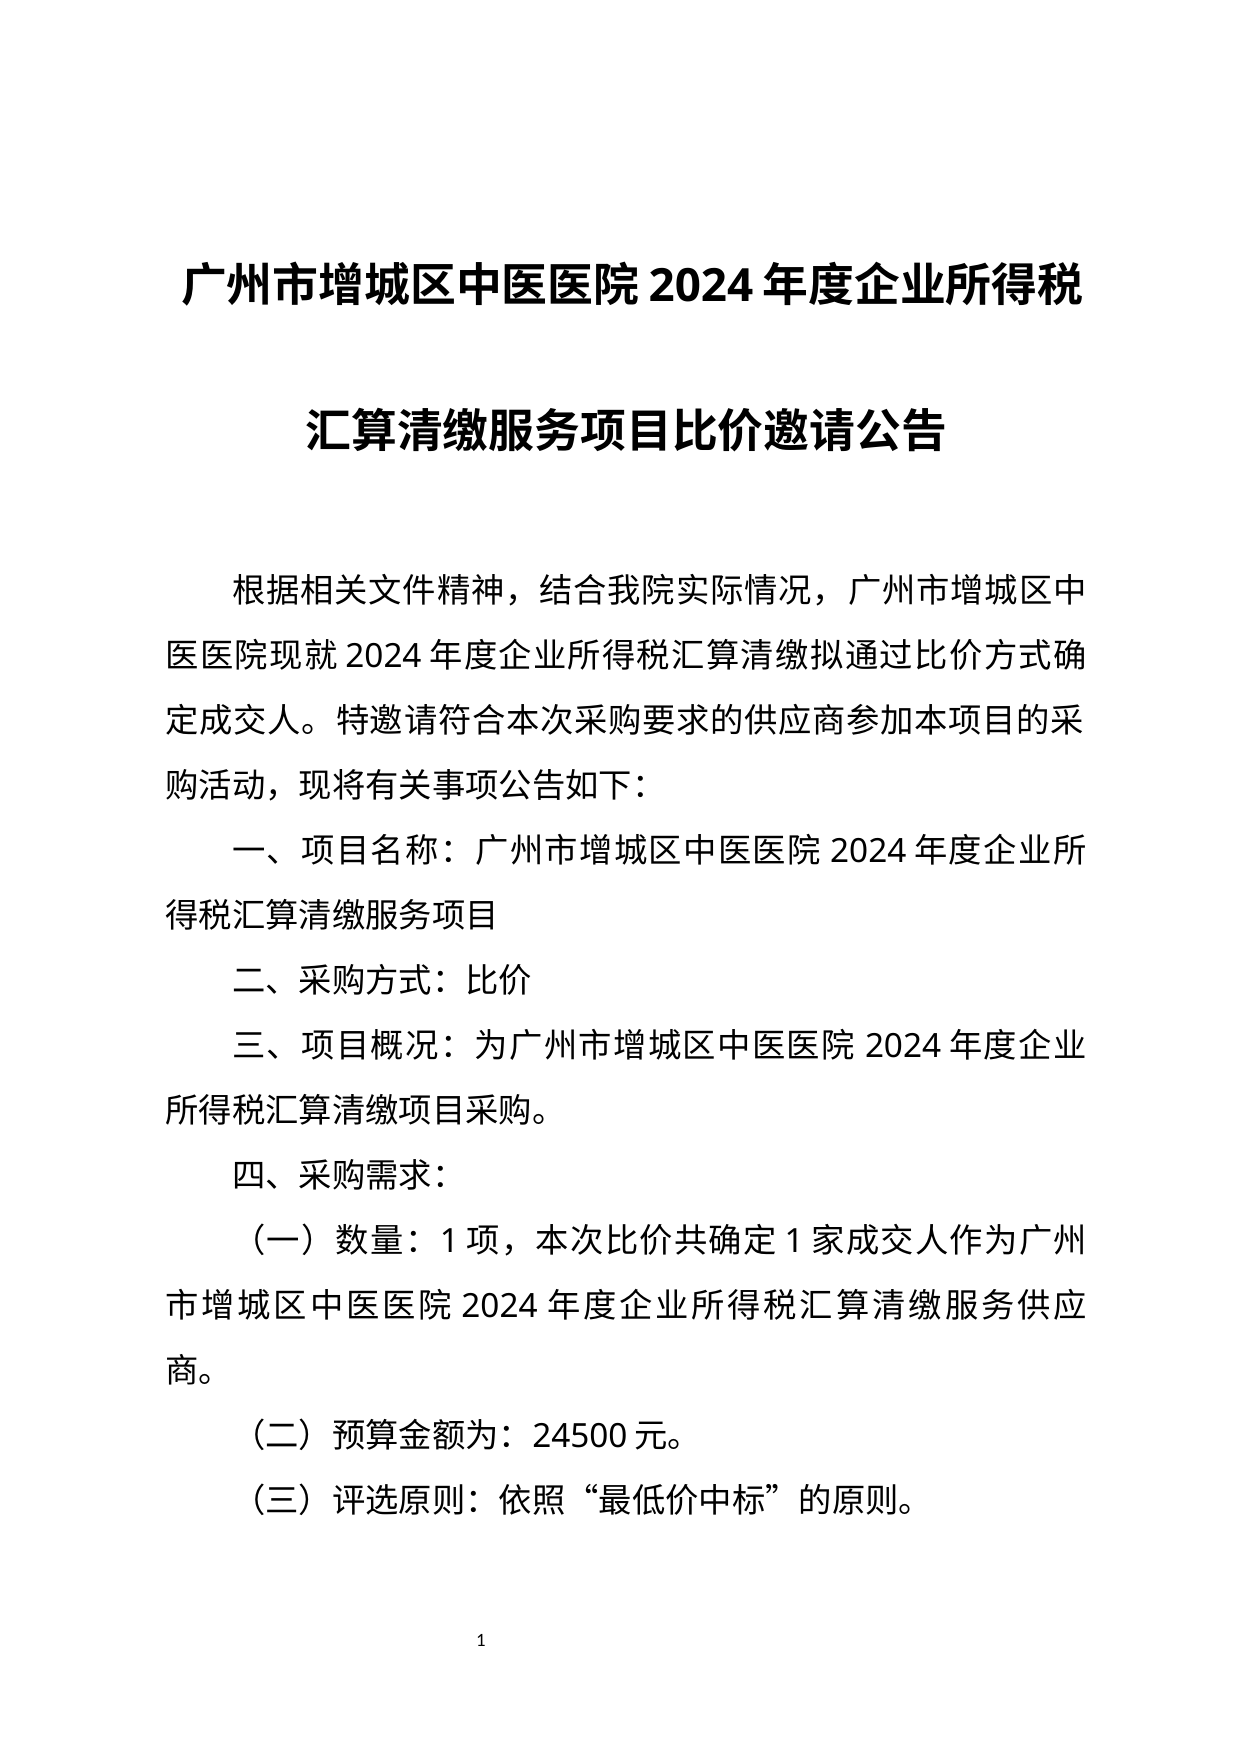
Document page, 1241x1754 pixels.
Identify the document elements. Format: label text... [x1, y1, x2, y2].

text （一）数量：1项，本次比价共确定1家成交人作为广州市增城区中医医院2024年度企业所得税汇算清缴服务供应商。 [165, 1206, 1087, 1401]
text 四、采购需求： [165, 1141, 1087, 1206]
text 一、项目名称：广州市增城区中医医院2024年度企业所得税汇算清缴服务项目 [165, 816, 1087, 946]
text 三、项目概况：为广州市增城区中医医院2024年度企业所得税汇算清缴项目采购。 [165, 1011, 1087, 1141]
text （二）预算金额为：24500元。 [165, 1401, 1087, 1466]
text 根据相关文件精神，结合我院实际情况，广州市增城区中医医院现就2024年度企业所得税汇算清缴拟通过比价方式确定成交人。特邀请符合本次采购要求的供应商参加本项目的采购活动，现将有关事项公告如下： [165, 556, 1087, 816]
text （三）评选原则：依照“最低价中标”的原则。 [165, 1466, 1087, 1531]
text 广州市增城区中医医院2024年度企业所得税汇算清缴服务项目比价邀请公告 [165, 233, 1087, 477]
text 二、采购方式：比价 [165, 946, 1087, 1011]
